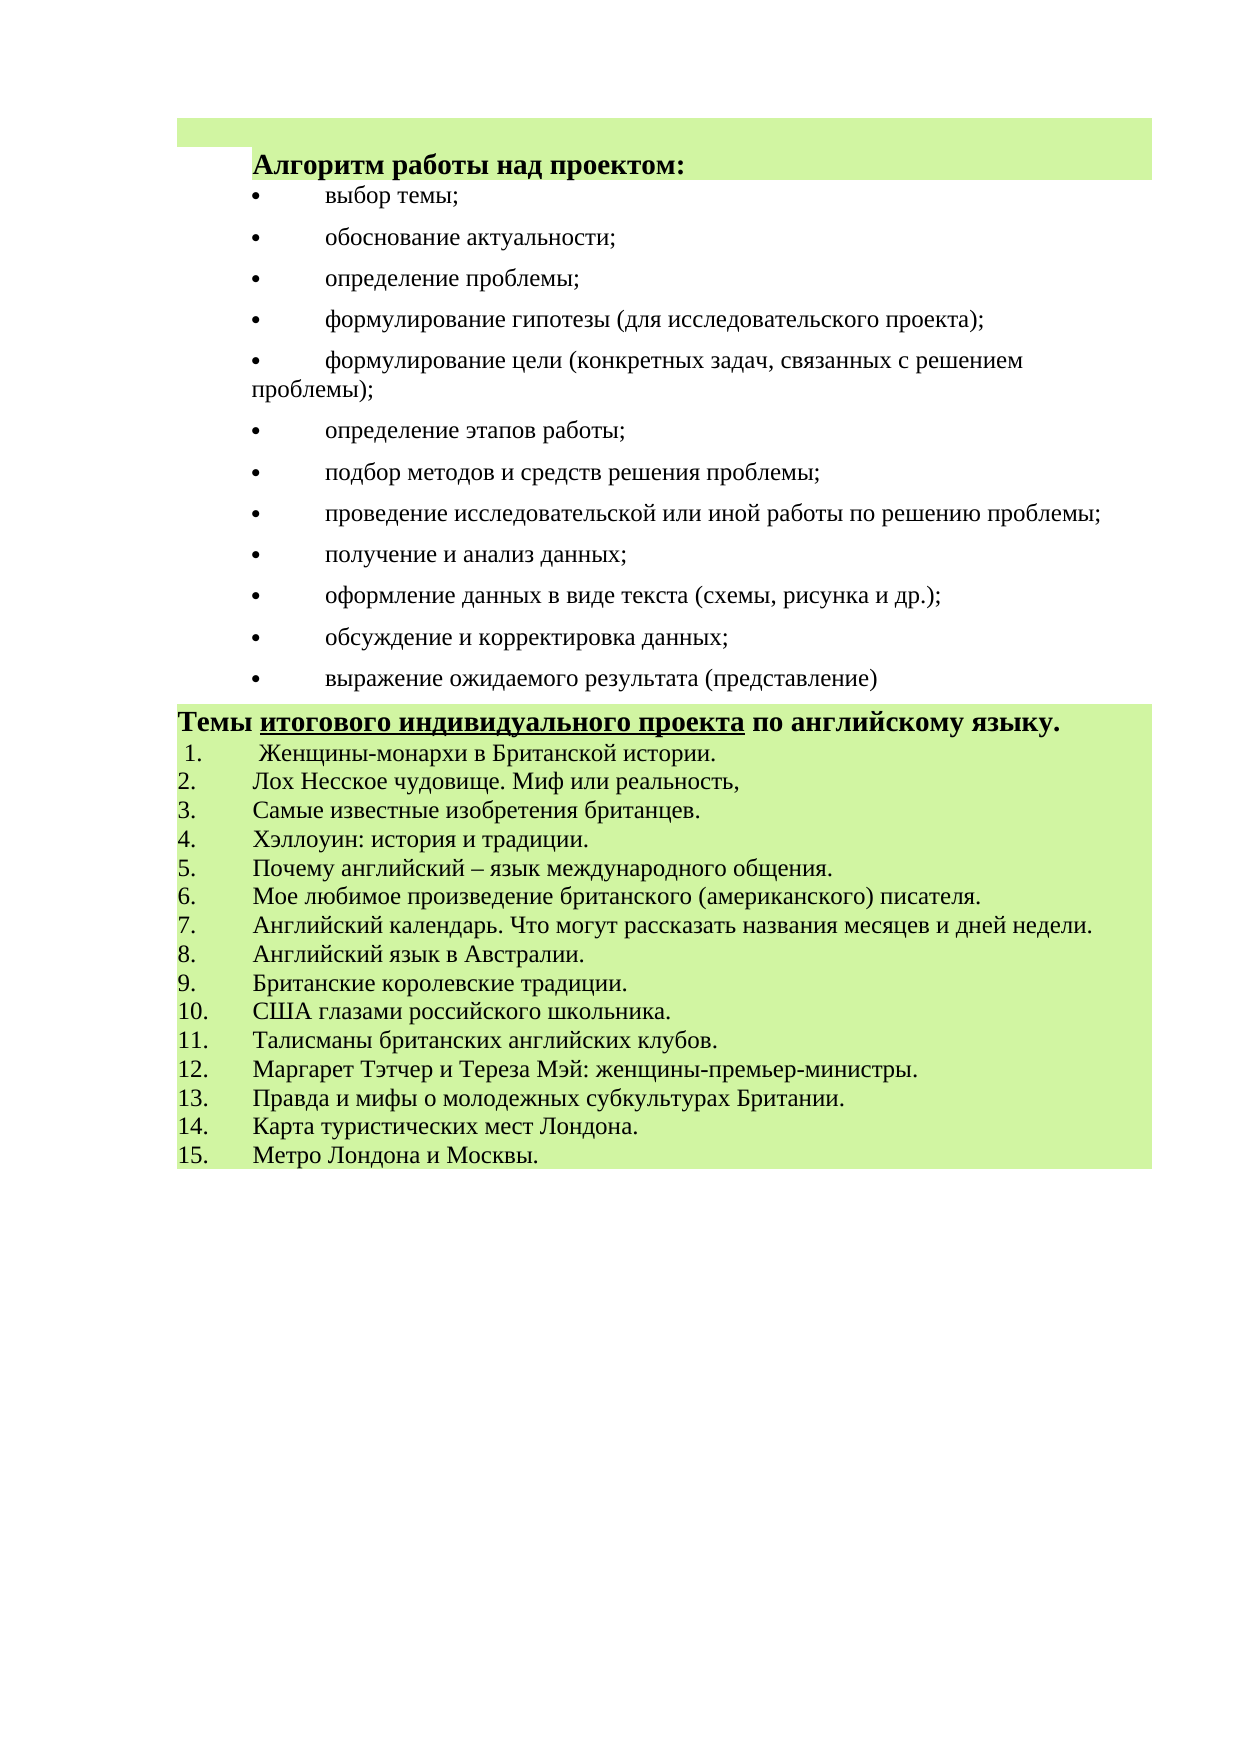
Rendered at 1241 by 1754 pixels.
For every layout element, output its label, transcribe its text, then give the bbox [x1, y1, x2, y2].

text 1. Женщины-монархи в Британской истории. [177, 738, 1152, 766]
list формулирование цели (конкретных задач, связанных с решением проблемы); [251, 345, 1152, 403]
text 14. Карта туристических мест Лондона. [177, 1111, 1152, 1140]
text 8. Английский язык в Австралии. [177, 939, 1152, 968]
list выбор темы; [251, 180, 1152, 209]
list определение проблемы; [251, 263, 1152, 292]
list проведение исследовательской или иной работы по решению проблемы; [251, 498, 1152, 527]
text Темы итогового индивидуального проекта по английскому языку. [177, 704, 1152, 738]
list формулирование гипотезы (для исследовательского проекта); [251, 304, 1152, 333]
text 4. Хэллоуин: история и традиции. [177, 824, 1152, 853]
text 9. Британские королевские традиции. [177, 968, 1152, 996]
text 15. Метро Лондона и Москвы. [177, 1140, 1152, 1169]
text 2. Лох Несское чудовище. Миф или реальность, [177, 766, 1152, 795]
list выражение ожидаемого результата (представление) [251, 663, 1152, 692]
list обоснование актуальности; [251, 222, 1152, 250]
text 13. Правда и мифы о молодежных субкультурах Британии. [177, 1083, 1152, 1111]
text 12. Маргарет Тэтчер и Тереза Мэй: женщины-премьер-министры. [177, 1054, 1152, 1083]
list определение этапов работы; [251, 415, 1152, 444]
list обсуждение и корректировка данных; [251, 622, 1152, 650]
text 7. Английский календарь. Что могут рассказать названия месяцев и дней недели. [177, 910, 1152, 939]
text 10. США глазами российского школьника. [177, 996, 1152, 1025]
text 3. Самые известные изобретения британцев. [177, 795, 1152, 824]
text 11. Талисманы британских английских клубов. [177, 1025, 1152, 1054]
list получение и анализ данных; [251, 539, 1152, 568]
list оформление данных в виде текста (схемы, рисунка и др.); [251, 580, 1152, 609]
text Алгоритм работы над проектом: [252, 147, 1152, 180]
text 6. Мое любимое произведение британского (американского) писателя. [177, 881, 1152, 910]
list подбор методов и средств решения проблемы; [251, 457, 1152, 485]
text 5. Почему английский – язык международного общения. [177, 853, 1152, 881]
